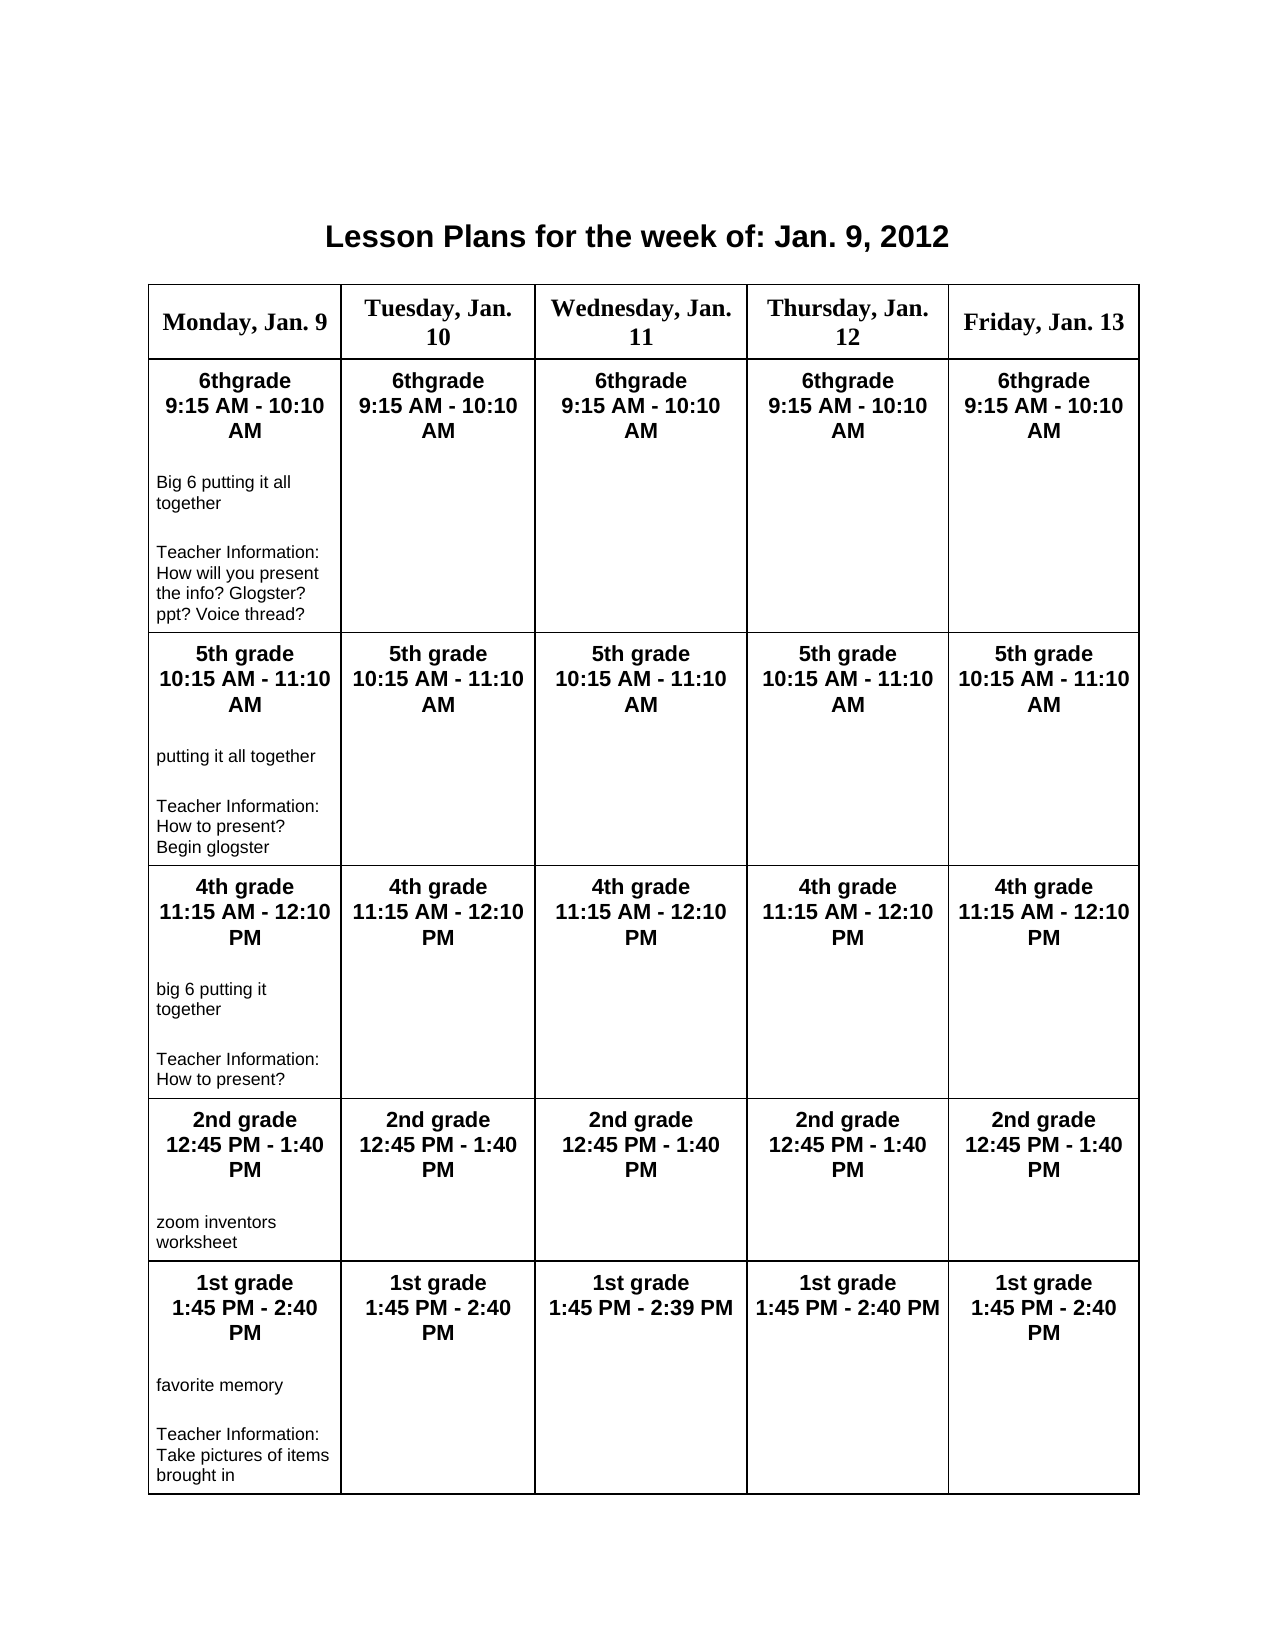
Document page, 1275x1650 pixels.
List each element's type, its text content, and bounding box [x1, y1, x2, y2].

table_cell 2nd grade 12:45 PM - 1:40 PM zoom inventors worksheet [149, 1099, 340, 1260]
table_cell 4th grade 11:15 AM - 12:10 PM [748, 866, 948, 1097]
table_cell 5th grade 10:15 AM - 11:10 AM [949, 633, 1138, 864]
table_cell 6thgrade 9:15 AM - 10:10 AM [949, 360, 1138, 632]
table_header Friday, Jan. 13 [949, 285, 1138, 358]
table_cell 1st grade 1:45 PM - 2:39 PM [536, 1262, 746, 1493]
table_cell 1st grade 1:45 PM - 2:40 PM [342, 1262, 534, 1493]
table_cell 2nd grade 12:45 PM - 1:40 PM [748, 1099, 948, 1260]
table_cell 1st grade 1:45 PM - 2:40 PM favorite memory Teacher Information: Take pictures of items brought in [149, 1262, 340, 1493]
table_cell 5th grade 10:15 AM - 11:10 AM [536, 633, 746, 864]
table_cell 2nd grade 12:45 PM - 1:40 PM [536, 1099, 746, 1260]
table_cell 6thgrade 9:15 AM - 10:10 AM [536, 360, 746, 632]
table_cell 2nd grade 12:45 PM - 1:40 PM [949, 1099, 1138, 1260]
table_cell 1st grade 1:45 PM - 2:40 PM [748, 1262, 948, 1493]
table_cell 4th grade 11:15 AM - 12:10 PM [536, 866, 746, 1097]
table_cell 5th grade 10:15 AM - 11:10 AM [748, 633, 948, 864]
table_header Wednesday, Jan. 11 [536, 285, 746, 358]
text Lesson Plans for the week of: Jan. 9, 2012 [150, 218, 1125, 254]
table_cell 4th grade 11:15 AM - 12:10 PM big 6 putting it together Teacher Information: How to present? [149, 866, 340, 1097]
table_cell 6thgrade 9:15 AM - 10:10 AM [748, 360, 948, 632]
table_cell 4th grade 11:15 AM - 12:10 PM [949, 866, 1138, 1097]
table_cell 5th grade 10:15 AM - 11:10 AM putting it all together Teacher Information: How to present? Begin glogster [149, 633, 340, 864]
table_header Tuesday, Jan. 10 [342, 285, 534, 358]
table_cell 1st grade 1:45 PM - 2:40 PM [949, 1262, 1138, 1493]
table_cell 2nd grade 12:45 PM - 1:40 PM [342, 1099, 534, 1260]
table_cell 6thgrade 9:15 AM - 10:10 AM [342, 360, 534, 632]
table_cell 6thgrade 9:15 AM - 10:10 AM Big 6 putting it all together Teacher Information: How will you present the info? Glogster? ppt? Voice thread? [149, 360, 340, 632]
table_cell 5th grade 10:15 AM - 11:10 AM [342, 633, 534, 864]
table_cell 4th grade 11:15 AM - 12:10 PM [342, 866, 534, 1097]
table_header Thursday, Jan. 12 [748, 285, 948, 358]
table_header Monday, Jan. 9 [149, 285, 340, 358]
